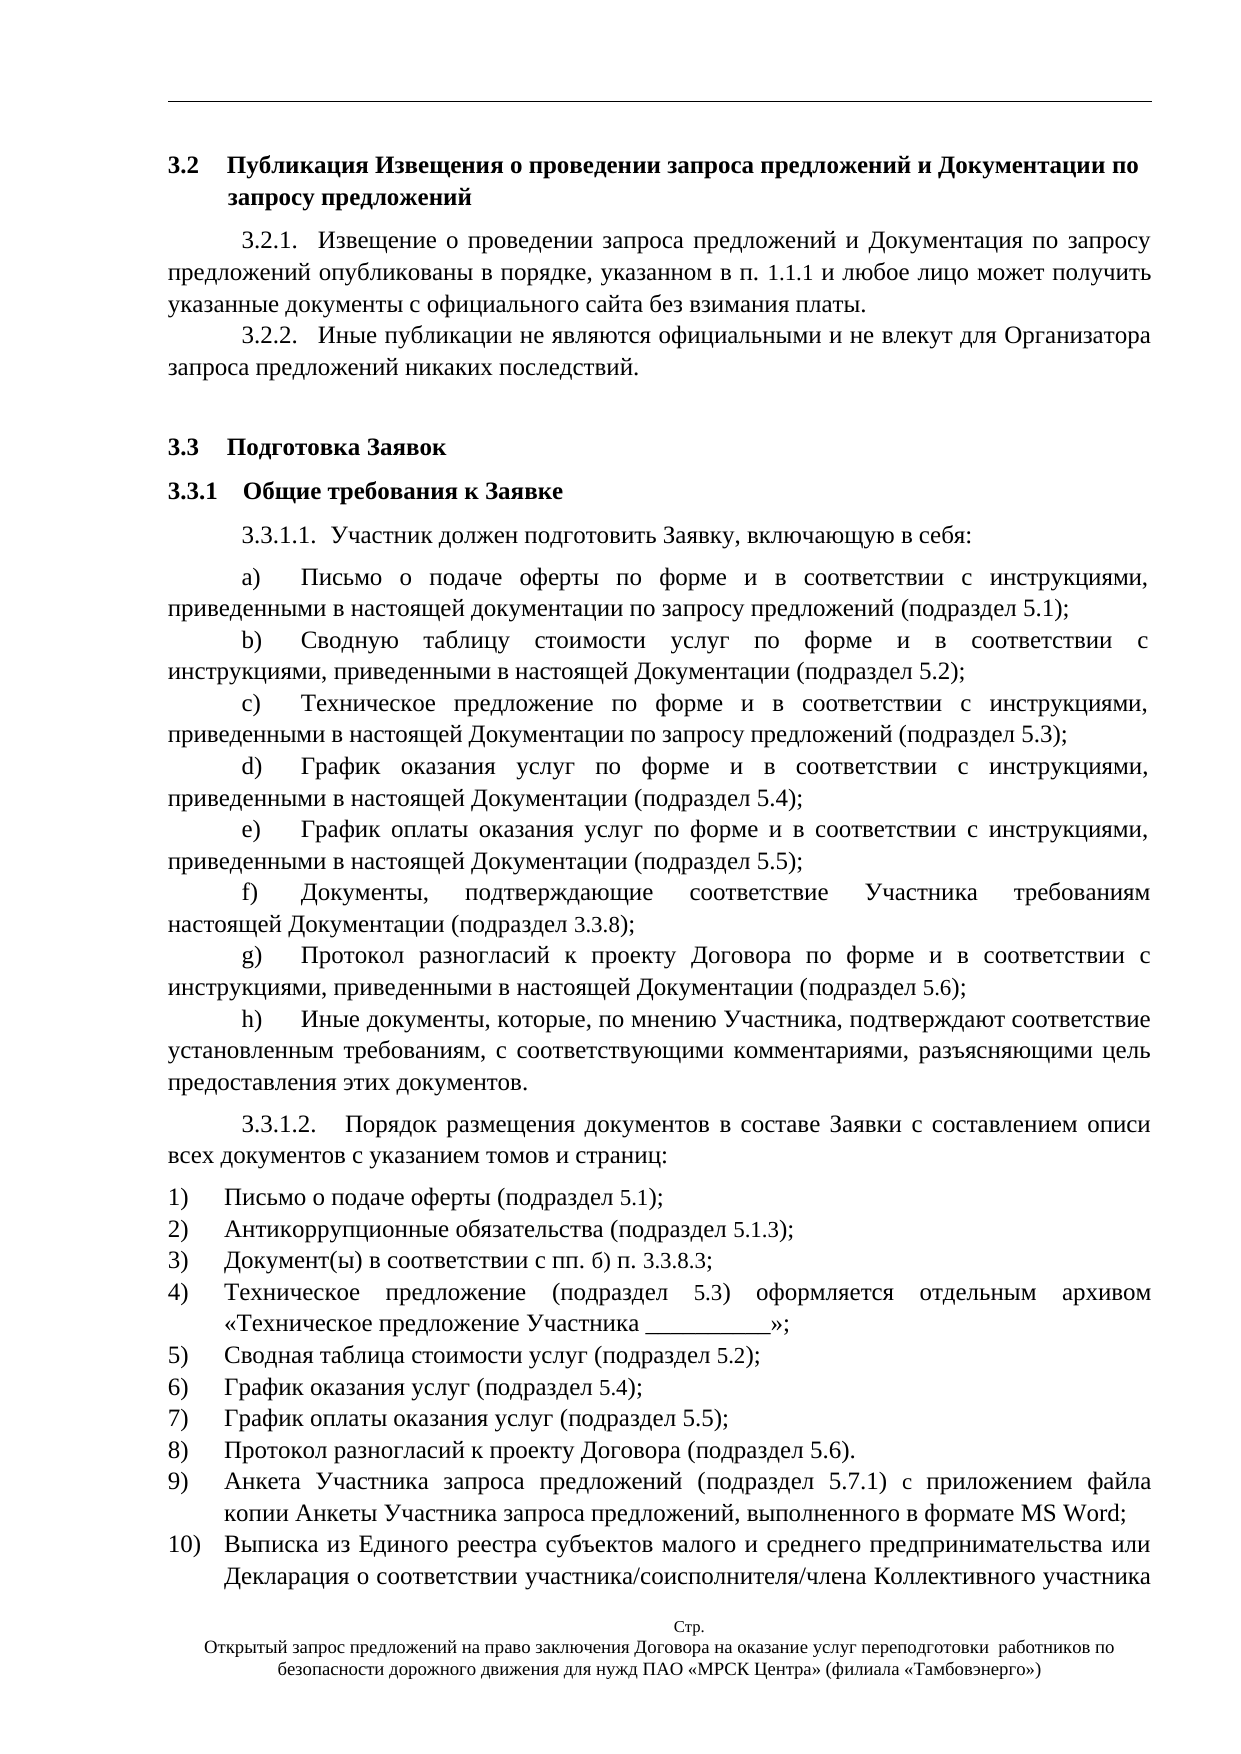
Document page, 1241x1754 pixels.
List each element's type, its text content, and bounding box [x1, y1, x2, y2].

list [168, 1529, 1152, 1590]
list Техническое предложение по форме и в соответствии с инструкциями, приведенными в настоящей Документации по запросу предложений (подраздел 5.3); [168, 688, 1148, 748]
list График оплаты оказания услуг по форме и в соответствии с инструкциями, приведенными в настоящей Документации (подраздел 5.5); [168, 814, 1149, 874]
list Документ(ы) в соответствии с пп. б) п. 3.3.8.3; [168, 1245, 1152, 1274]
list Иные документы, которые, по мнению Участника, подтверждают соответствие установленным требованиям, с соответствующими комментариями, разъясняющими цель предоставления этих документов. [168, 1004, 1152, 1096]
list График оказания услуг (подраздел 5.4); [168, 1372, 1152, 1400]
list Анкета Участника запроса предложений (подраздел 5.7.1) с приложением файла копии Анкеты Участника запроса предложений, выполненного в формате MS Word; [168, 1466, 1152, 1527]
list Документы, подтверждающие соответствие Участника требованиям настоящей Документации (подраздел 3.3.8); [168, 877, 1151, 938]
subtitle Публикация Извещения о проведении запроса предложений и Документации по запросу предложений [168, 150, 1152, 210]
list Техническое предложение (подраздел 5.3) оформляется отдельным архивом «Техническое предложение Участника __________»; [168, 1277, 1152, 1337]
list График оплаты оказания услуг (подраздел 5.5); [168, 1403, 1152, 1432]
list График оказания услуг по форме и в соответствии с инструкциями, приведенными в настоящей Документации (подраздел 5.4); [168, 751, 1149, 811]
list Протокол разногласий к проекту Договора (подраздел 5.6). [168, 1435, 1152, 1463]
list Участник должен подготовить Заявку, включающую в себя: [168, 520, 1152, 548]
subtitle Общие требования к Заявке [168, 476, 1152, 504]
list Сводная таблица стоимости услуг (подраздел 5.2); [168, 1340, 1152, 1369]
subtitle Подготовка Заявок [168, 432, 1152, 460]
list Протокол разногласий к проекту Договора по форме и в соответствии с инструкциями, приведенными в настоящей Документации (подраздел 5.6); [168, 941, 1151, 1001]
list Антикоррупционные обязательства (подраздел 5.1.3); [168, 1214, 1152, 1243]
list Порядок размещения документов в составе Заявки с составлением описи всех документов с указанием томов и страниц: [168, 1109, 1152, 1169]
list Извещение о проведении запроса предложений и Документация по запросу предложений опубликованы в порядке, указанном в п. 1.1.1 и любое лицо может получить указанные документы с официального сайта без взимания платы. [168, 226, 1152, 317]
list Сводную таблицу стоимости услуг по форме и в соответствии с инструкциями, приведенными в настоящей Документации (подраздел 5.2); [168, 625, 1148, 685]
list Письмо о подаче оферты (подраздел 5.1); [168, 1182, 1152, 1211]
list Иные публикации не являются официальными и не влекут для Организатора запроса предложений никаких последствий. [168, 320, 1152, 381]
list Письмо о подаче оферты по форме и в соответствии с инструкциями, приведенными в настоящей документации по запросу предложений (подраздел 5.1); [168, 562, 1148, 622]
